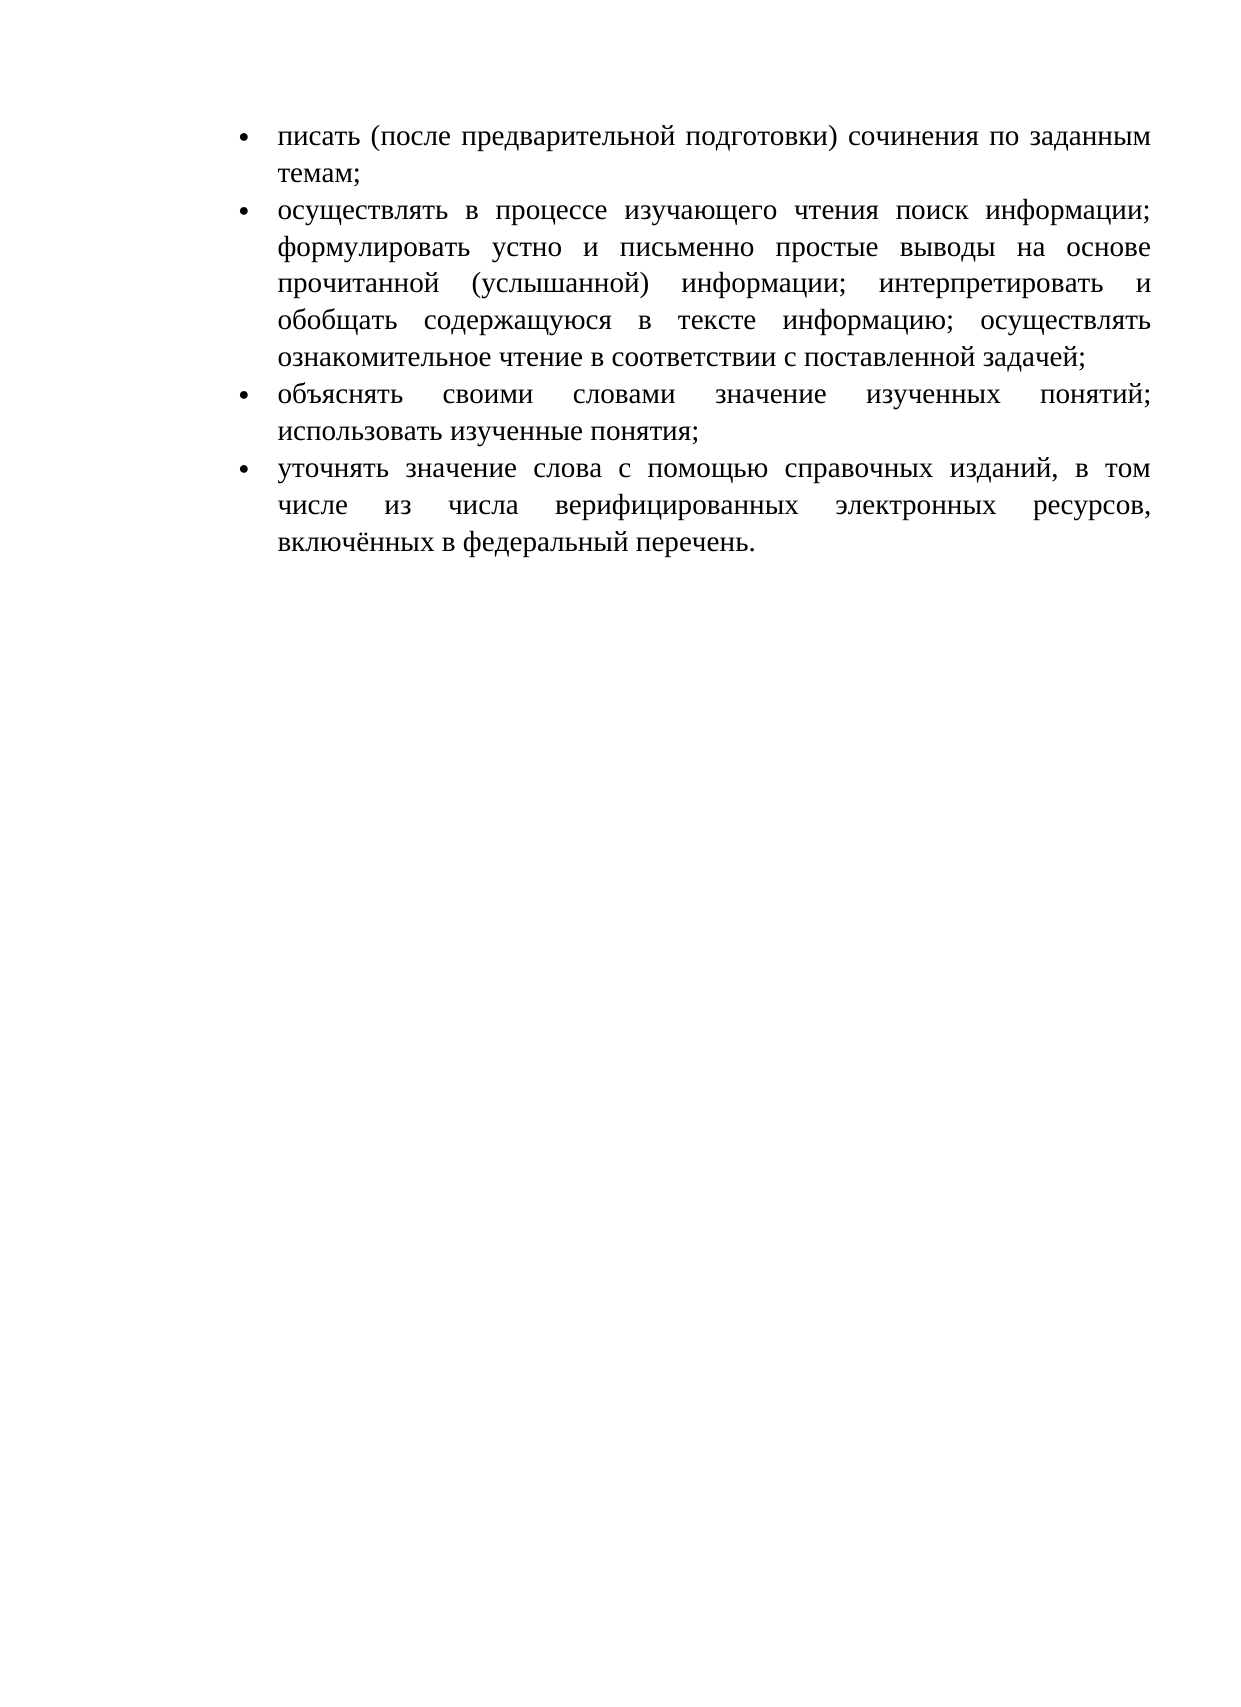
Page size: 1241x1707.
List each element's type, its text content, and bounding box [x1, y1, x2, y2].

list осуществлять в процессе изучающего чтения поиск информации; формулировать устно и письменно простые выводы на основе прочитанной (услышанной) информации; интерпретировать и обобщать содержащуюся в тексте информацию; осуществлять ознакомительное чтение в соответствии с поставленной задачей; [240, 192, 1152, 373]
list уточнять значение слова с помощью справочных изданий, в том числе из числа верифицированных электронных ресурсов, включённых в федеральный перечень. [240, 450, 1152, 557]
list объяснять своими словами значение изученных понятий; использовать изученные понятия; [240, 376, 1152, 447]
list писать (после предварительной подготовки) сочинения по заданным темам; [240, 118, 1152, 188]
